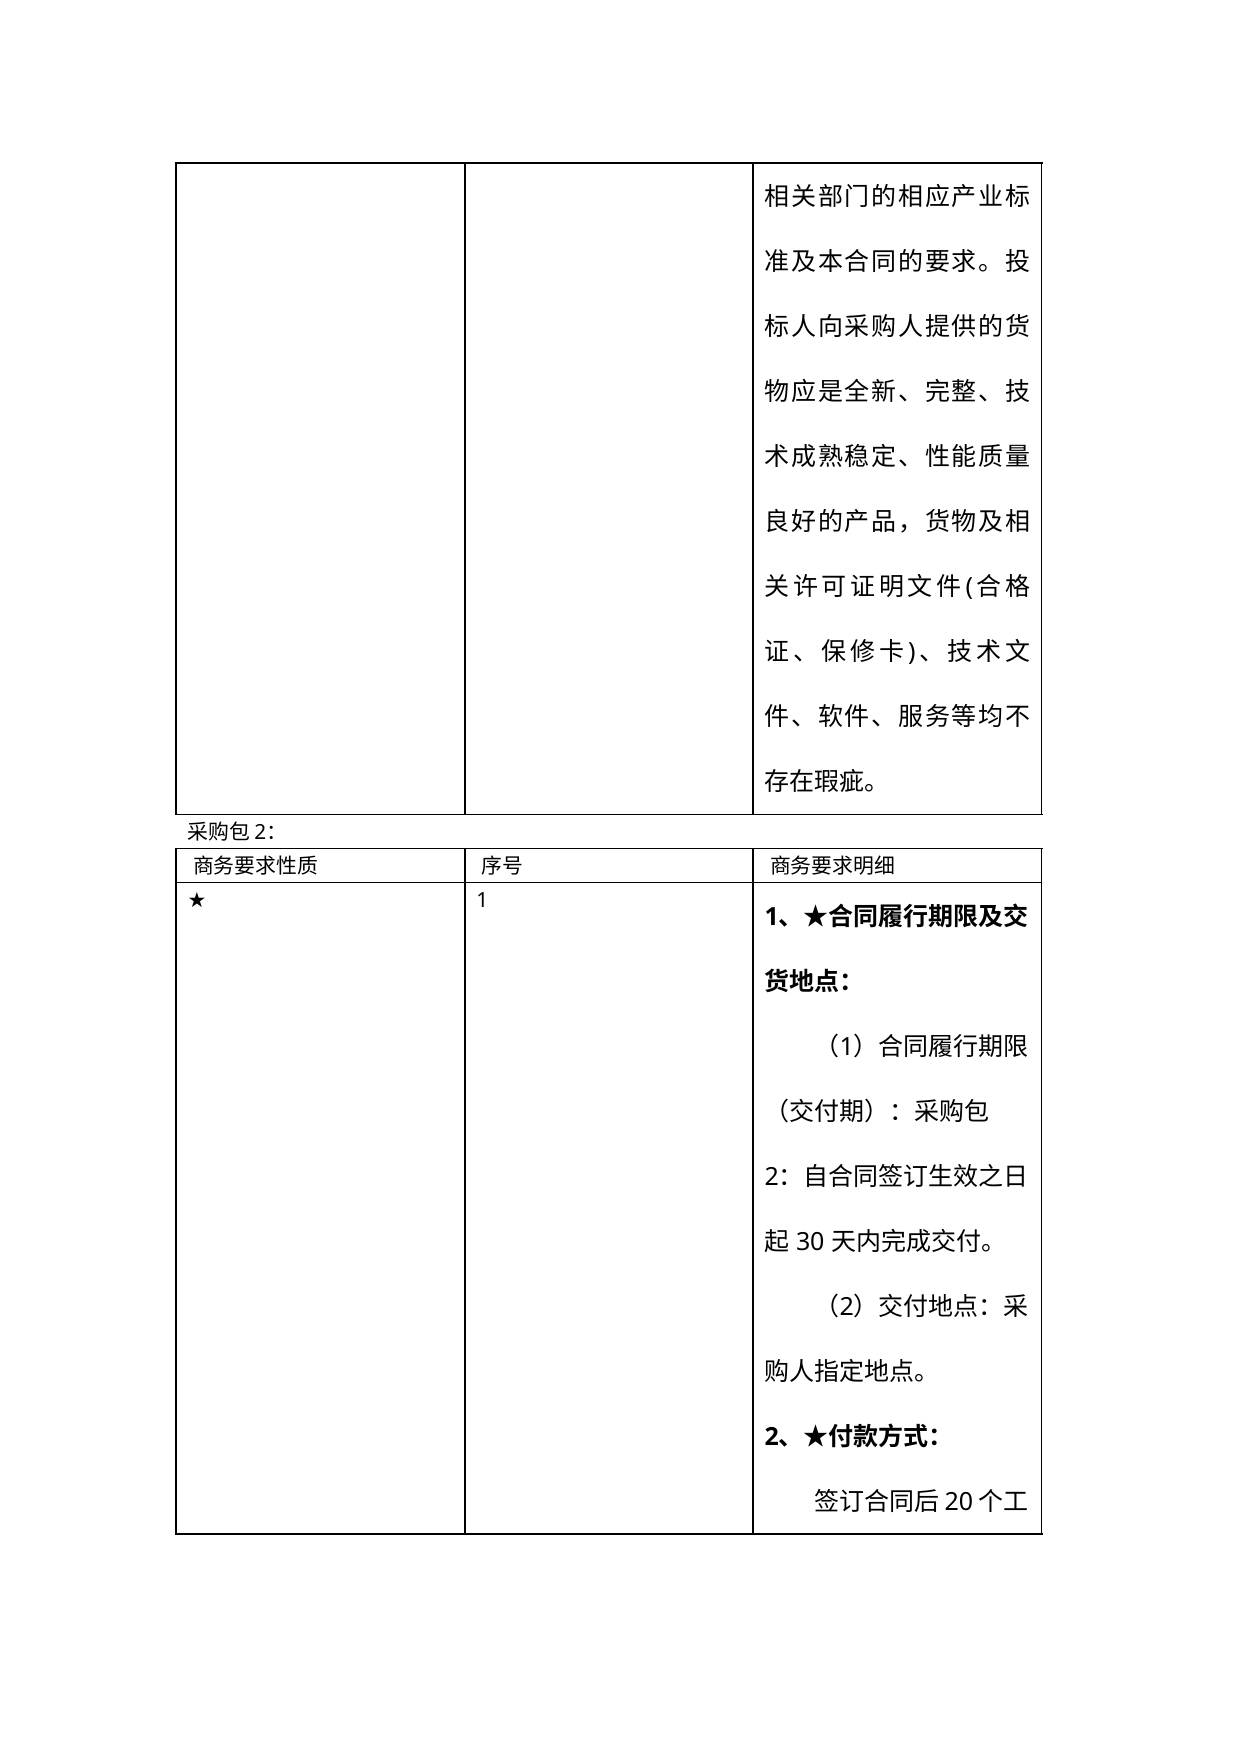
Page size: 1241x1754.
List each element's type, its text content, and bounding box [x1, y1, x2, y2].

table_cell 1 [466, 164, 752, 813]
table_header 商务要求明细 [754, 849, 1041, 882]
table_cell ★ [177, 164, 464, 813]
table_cell ★ [177, 883, 464, 1533]
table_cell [754, 164, 1041, 813]
table_header 序号 [466, 849, 752, 882]
table_header 商务要求性质 [177, 849, 464, 882]
table_cell 1 [466, 883, 752, 1533]
text 采购包2： [187, 815, 1053, 848]
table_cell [754, 883, 1041, 1533]
